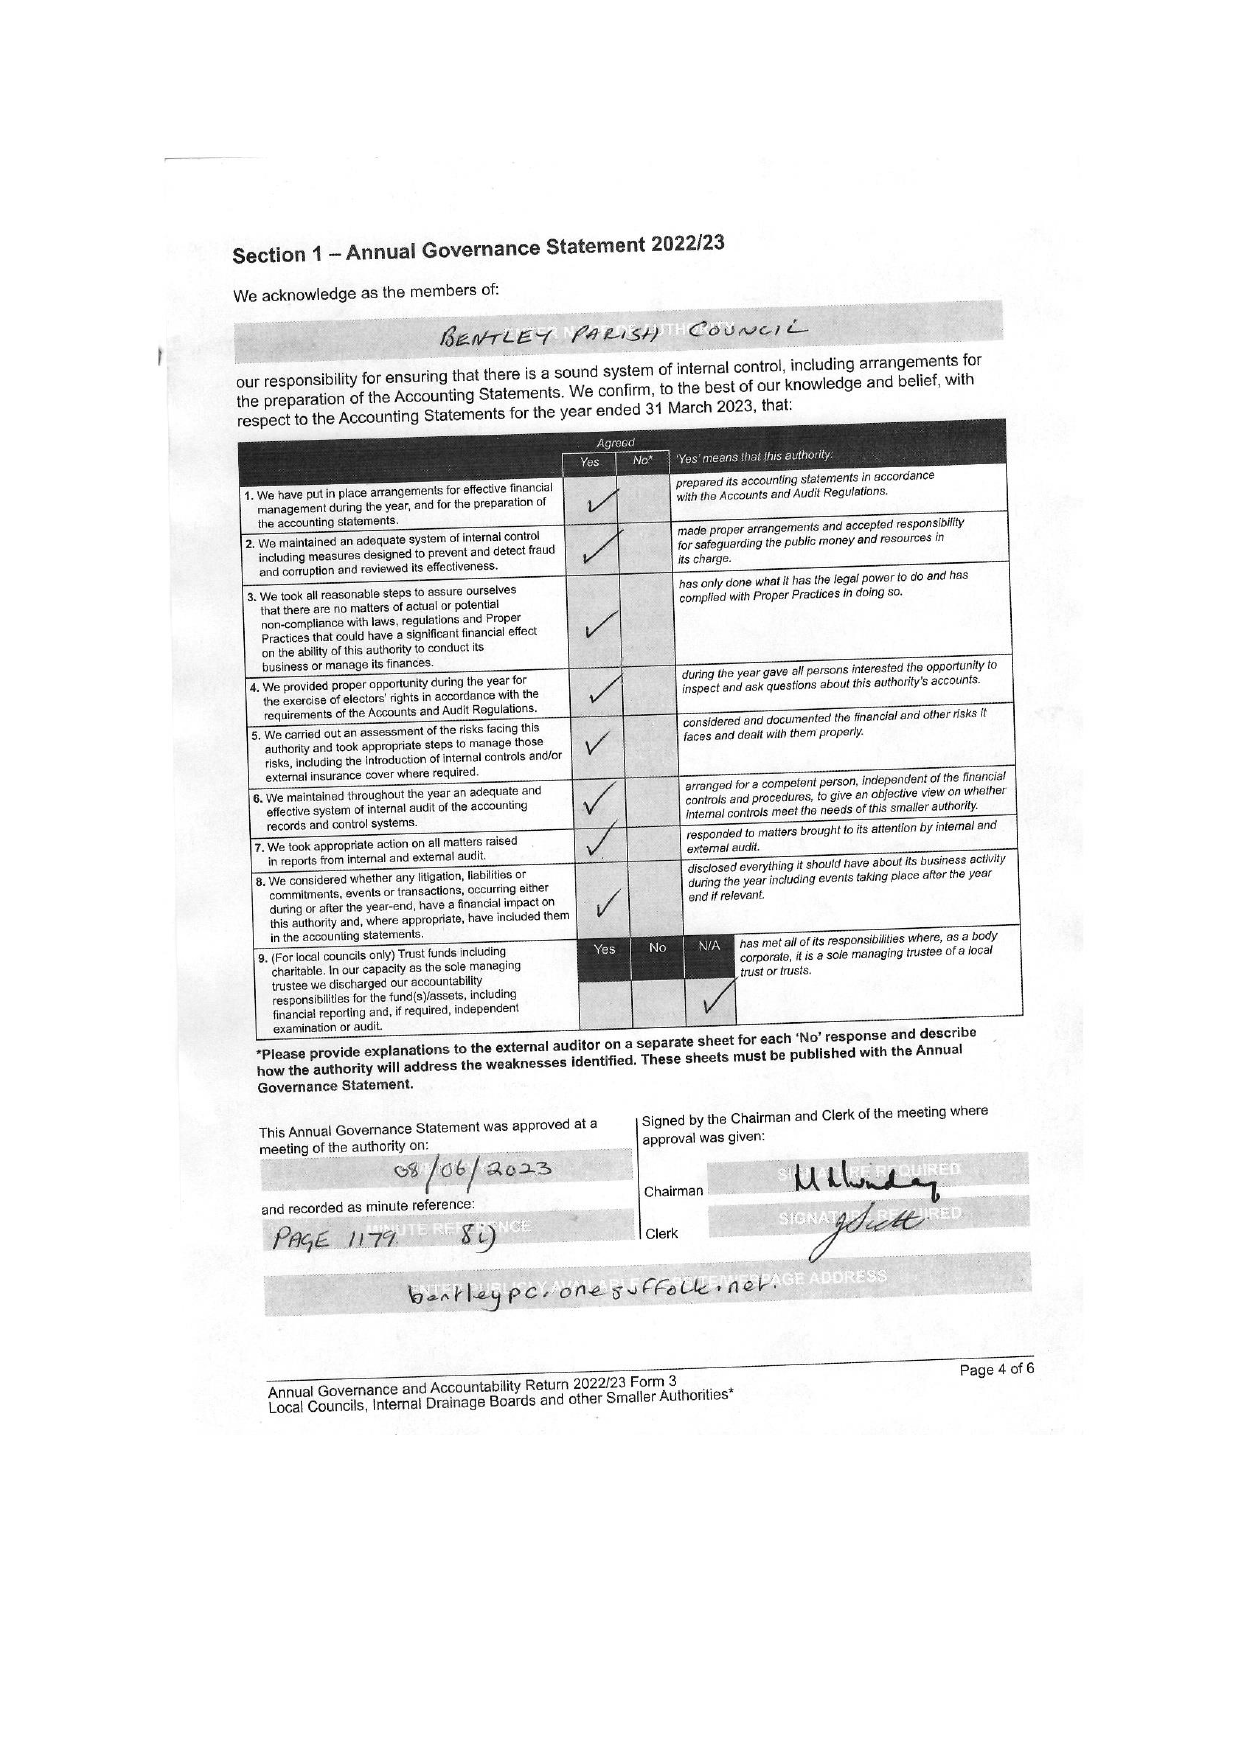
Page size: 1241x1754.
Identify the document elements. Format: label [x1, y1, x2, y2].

picture [150, 150, 1091, 1443]
